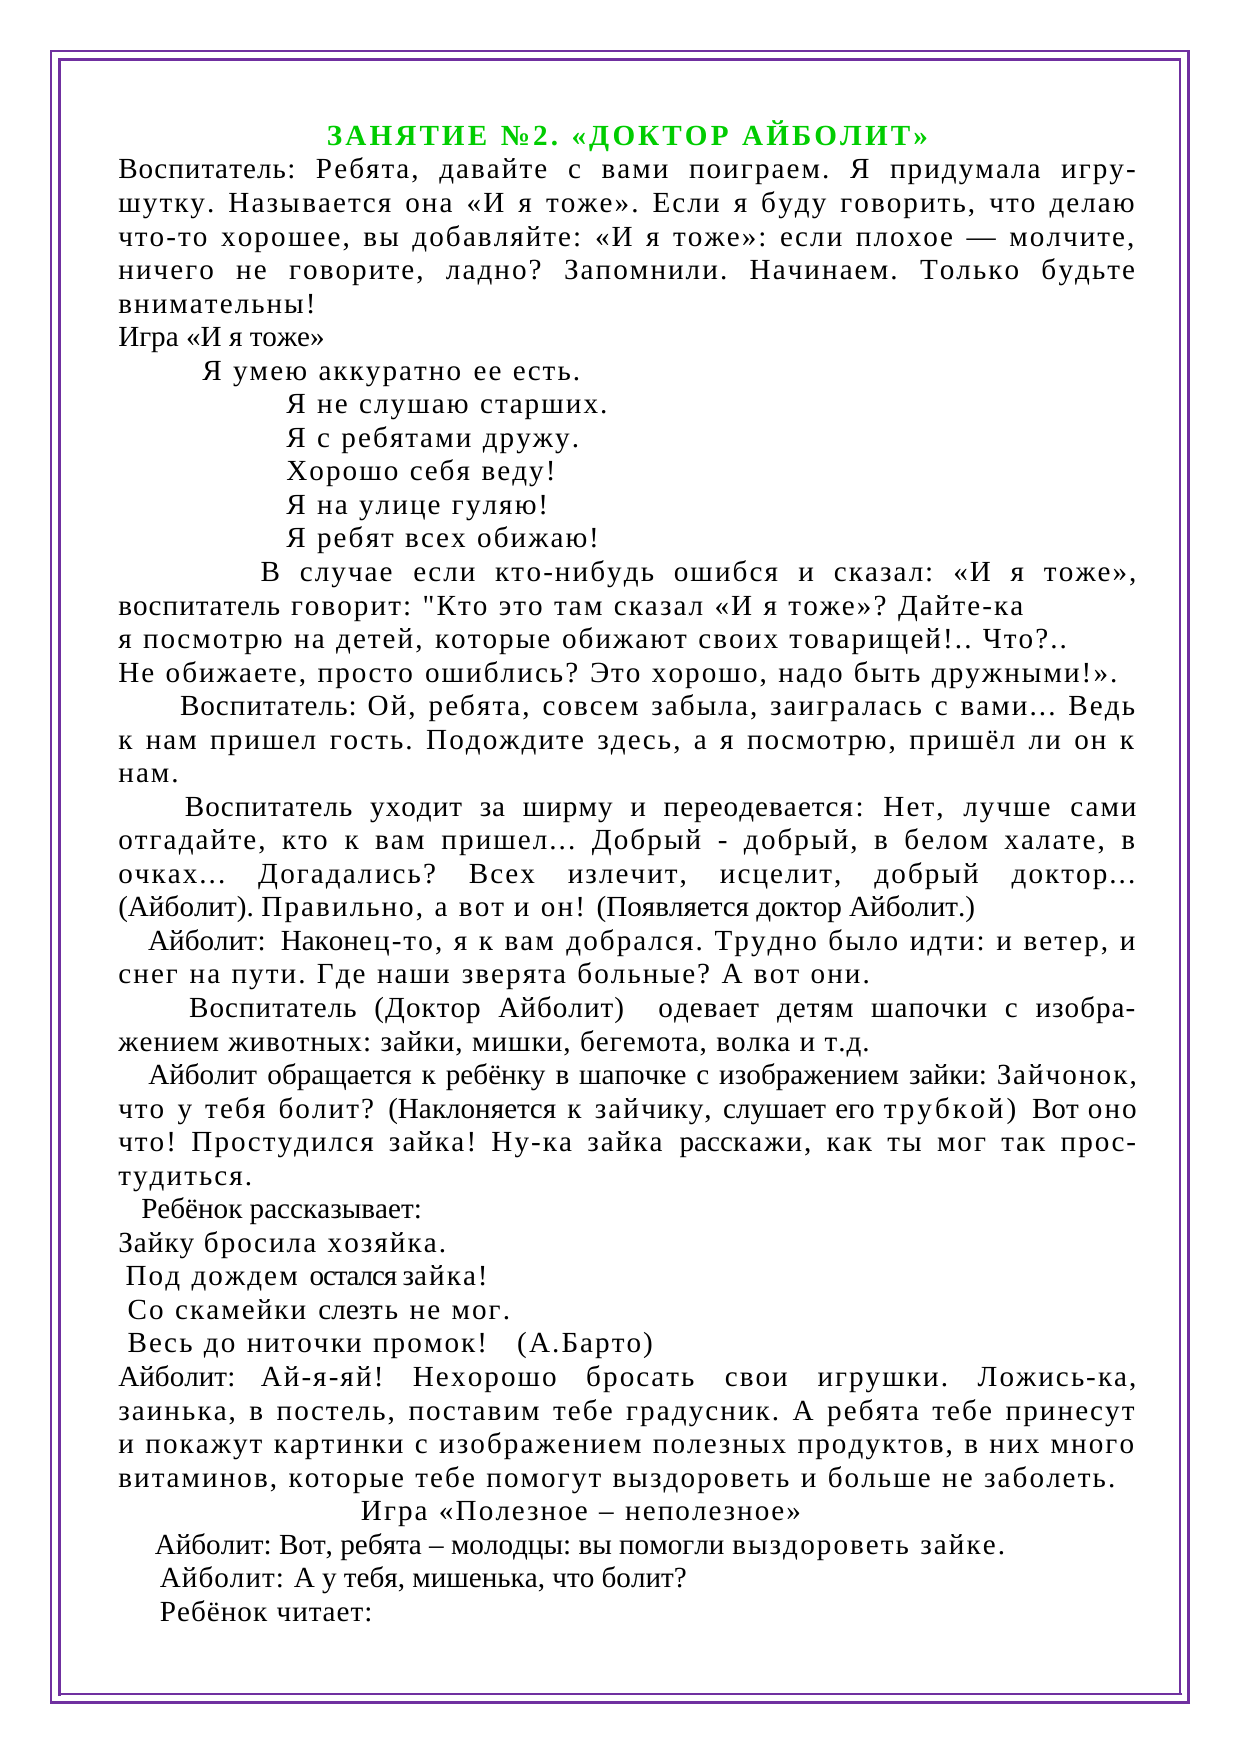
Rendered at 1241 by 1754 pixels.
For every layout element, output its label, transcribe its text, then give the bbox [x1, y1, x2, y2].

text Я с ребятами дружу. [118, 420, 1137, 453]
text Я не слушаю старших. [118, 386, 1137, 420]
text Игра «И я тоже» [118, 319, 1137, 353]
text Айболит: Ай-я-яй! Нехорошо бросать свои игрушки. Ложись-ка, заинька, в постель, поставим тебе градусник. А ребята тебе принесут и покажут картинки с изображением полезных продуктов, в них много витаминов, которые тебе помогут выздороветь и больше не заболеть. [118, 1359, 1137, 1493]
text Я умею аккуратно ее есть. [118, 353, 1137, 386]
text Айболит: А у тебя, мишенька, что болит? [118, 1560, 1137, 1594]
text Воспитатель: Ребята, давайте с вами поиграем. Я придумала игру-шутку. Называется она «И я тоже». Если я буду говорить, что делаю что-то хорошее, вы добавляйте: «И я тоже»: если плохое — молчите, ничего не говорите, ладно? Запомнили. Начинаем. Только будьте внимательны! [118, 152, 1137, 319]
text я посмотрю на детей, которые обижают своих товарищей!.. Что?.. [118, 621, 1137, 655]
text Воспитатель уходит за ширму и переодевается: Нет, лучше сами отгадайте, кто к вам пришел... Добрый - добрый, в белом халате, в очках... Догадались? Всех излечит, исцелит, добрый доктор... (Айболит). Правильно, а вот и он! (Появляется доктор Айболит.) [118, 789, 1137, 923]
text Не обижаете, просто ошиблись? Это хорошо, надо быть дружными!». [118, 655, 1137, 688]
text Ребёнок рассказывает: [118, 1191, 1137, 1225]
text Я на улице гуляю! [118, 487, 1137, 521]
text Весь до ниточки промок! (А.Барто) [118, 1326, 1137, 1359]
text Я ребят всех обижаю! [118, 521, 1137, 554]
text Айболит: Наконец-то, я к вам добрался. Трудно было идти: и ветер, и снег на пути. Где наши зверята больные? А вот они. [118, 923, 1137, 990]
text Воспитатель: Ой, ребята, совсем забыла, заигралась с вами... Ведь к нам пришел гость. Подождите здесь, а я посмотрю, пришёл ли он к нам. [118, 688, 1137, 789]
text Ребёнок читает: [118, 1594, 1137, 1627]
text Игра «Полезное – неполезное» [118, 1493, 1137, 1527]
text Воспитатель (Доктор Айболит) одевает детям шапочки с изобра-жением животных: зайки, мишки, бегемота, волка и т.д. [118, 990, 1137, 1057]
text Зайку бросила хозяйка. [118, 1225, 1137, 1258]
text ЗАНЯТИЕ №2. «ДОКТОР АЙБОЛИТ» [118, 118, 1137, 152]
text Под дождем остался зайка! [118, 1258, 1137, 1292]
text Хорошо себя веду! [118, 453, 1137, 487]
text Со скамейки слезть не мог. [118, 1292, 1137, 1326]
text В случае если кто-нибудь ошибся и сказал: «И я тоже», воспитатель говорит: "Кто это там сказал «И я тоже»? Дайте-ка [118, 554, 1137, 621]
text Айболит: Вот, ребята – молодцы: вы помогли выздороветь зайке. [118, 1527, 1137, 1560]
text Айболит обращается к ребёнку в шапочке с изображением зайки: Зайчонок, что у тебя болит? (Наклоняется к зайчику, слушает его трубкой) Вот оно что! Простудился зайка! Ну-ка зайка расскажи, как ты мог так прос-тудиться. [118, 1057, 1137, 1191]
